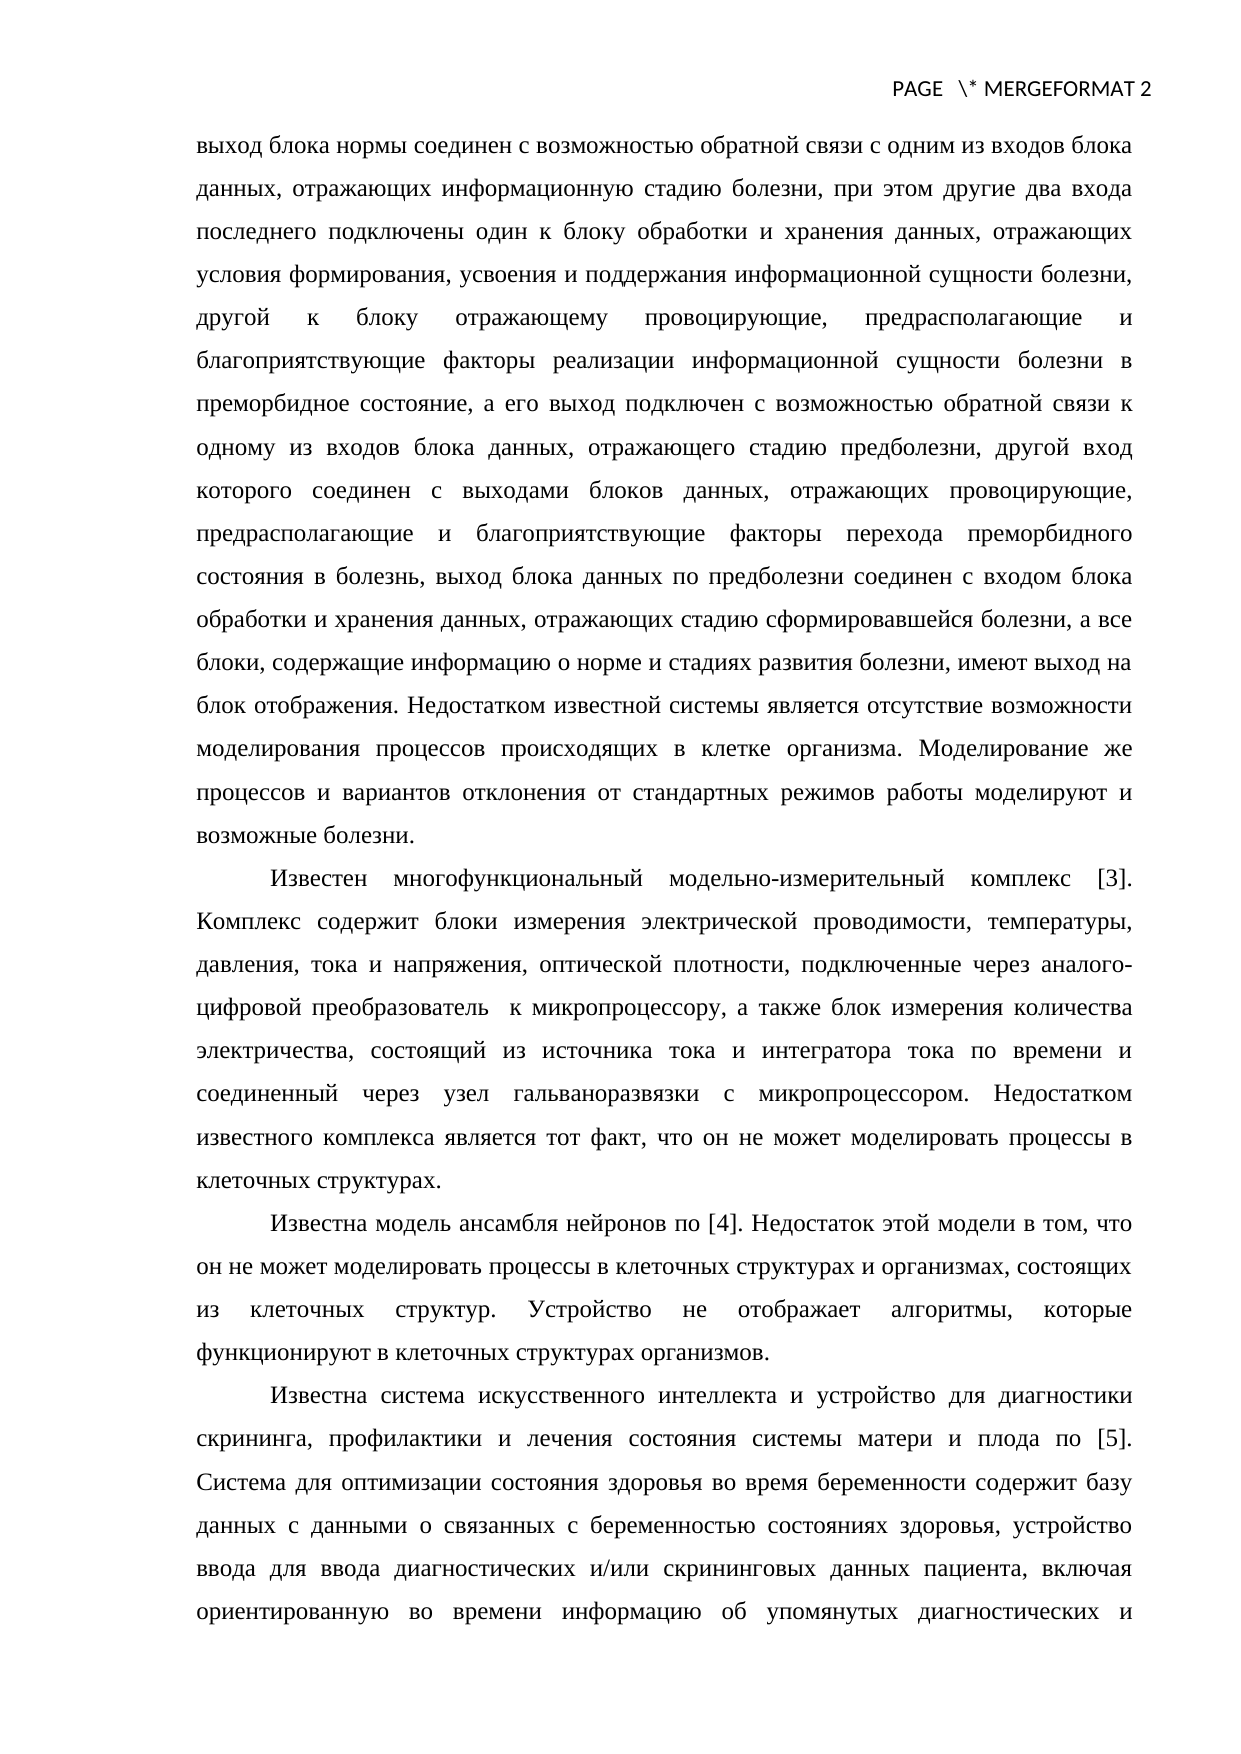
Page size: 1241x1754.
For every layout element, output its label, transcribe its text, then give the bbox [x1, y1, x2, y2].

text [196, 130, 1133, 848]
text Известен многофункциональный модельно-измерительный комплекс [3]. Комплекс содержит блоки измерения электрической проводимости, температуры, давления, тока и напряжения, оптической плотности, подключенные через аналого-цифровой преобразователь к микропроцессору, а также блок измерения количества электричества, состоящий из источника тока и интегратора тока по времени и соединенный через узел гальваноразвязки с микропроцессором. Недостатком известного комплекса является тот факт, что он не может моделировать процессы в клеточных структурах. [196, 863, 1133, 1193]
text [196, 1380, 1133, 1625]
text Известна модель ансамбля нейронов по [4]. Недостаток этой модели в том, что он не может моделировать процессы в клеточных структурах и организмах, состоящих из клеточных структур. Устройство не отображает алгоритмы, которые функционируют в клеточных структурах организмов. [196, 1208, 1133, 1366]
